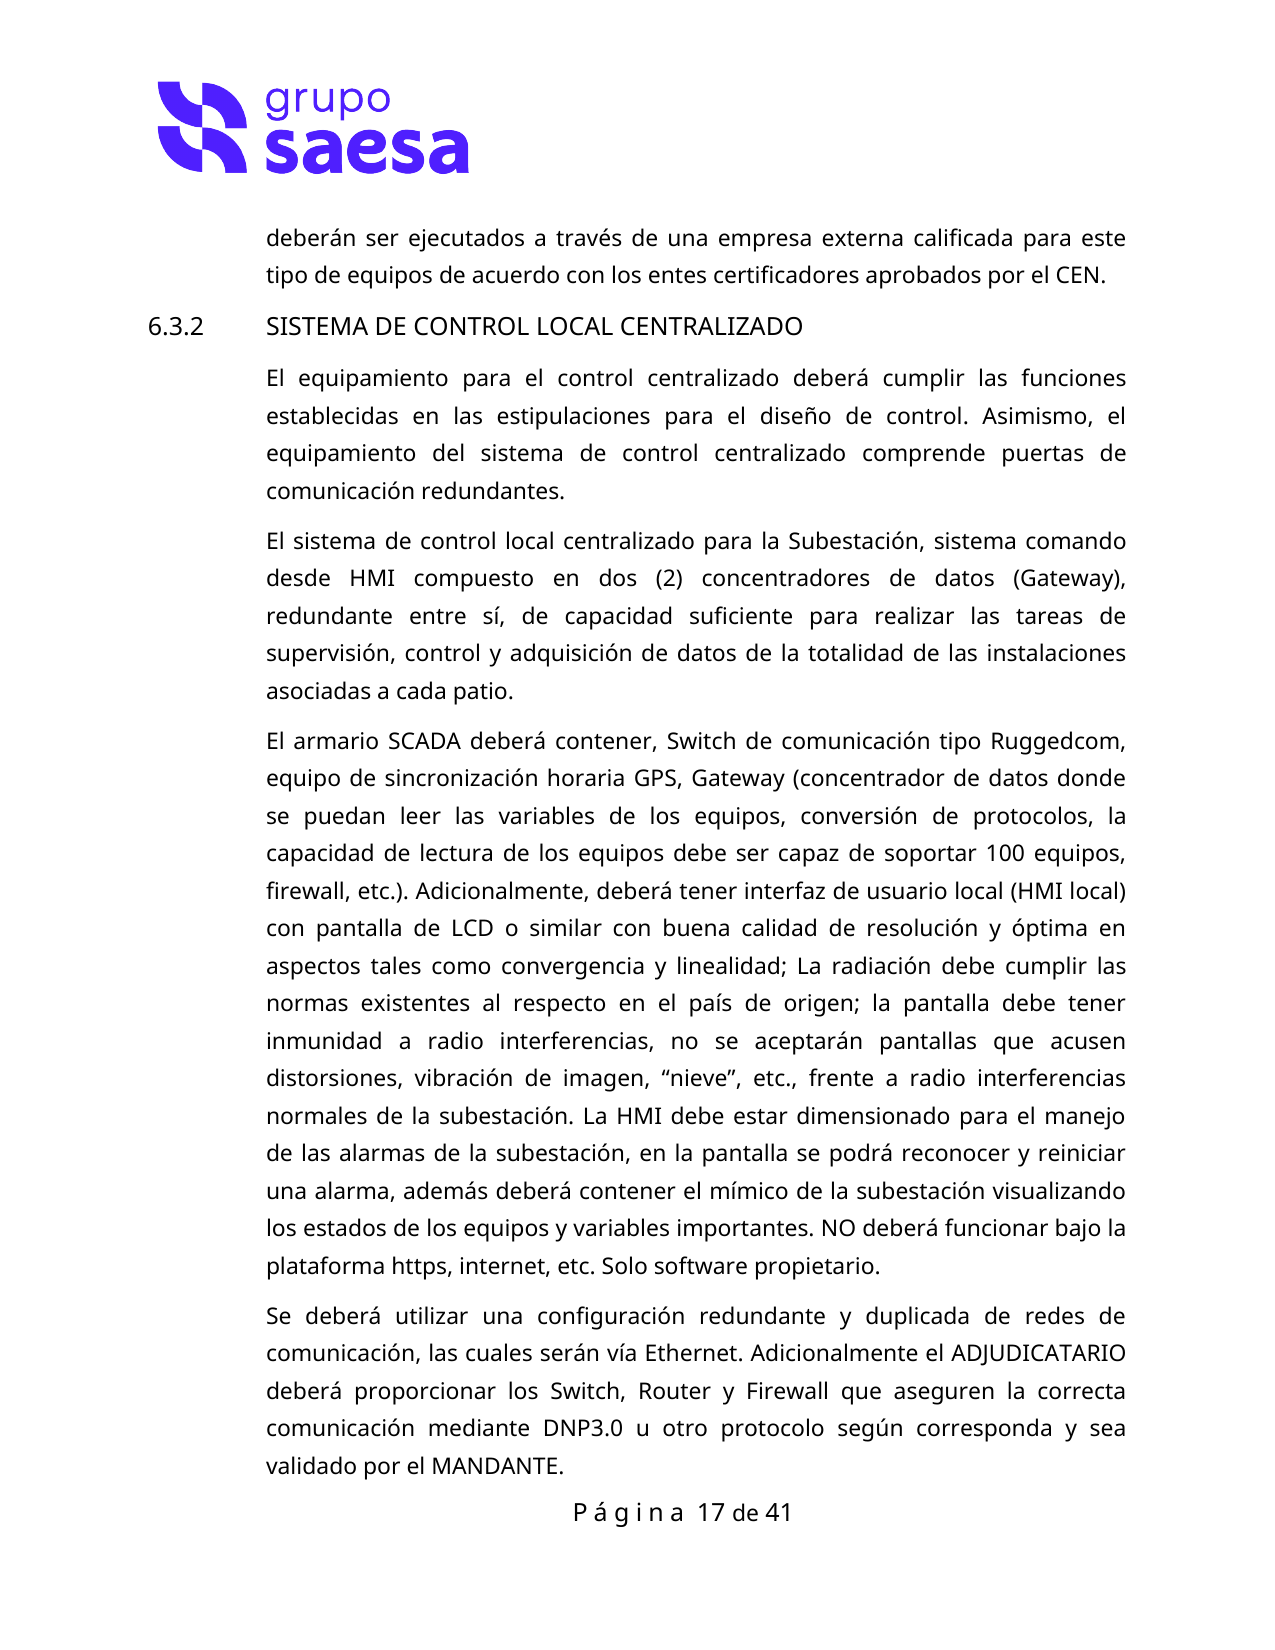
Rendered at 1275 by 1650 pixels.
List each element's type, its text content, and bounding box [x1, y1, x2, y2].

picture [147, 73, 478, 177]
text El sistema de control local centralizado para la Subestación, sistema comando desde HMI compuesto en dos (2) concentradores de datos (Gateway), redundante entre sí, de capacidad suficiente para realizar las tareas de supervisión, control y adquisición de datos de la totalidad de las instalaciones asociadas a cada patio. [266, 525, 1127, 706]
subtitle SISTEMA DE CONTROL LOCAL CENTRALIZADO [148, 309, 1127, 343]
text Se deberá utilizar una configuración redundante y duplicada de redes de comunicación, las cuales serán vía Ethernet. Adicionalmente el ADJUDICATARIO deberá proporcionar los Switch, Router y Firewall que aseguren la correcta comunicación mediante DNP3.0 u otro protocolo según corresponda y sea validado por el MANDANTE. [266, 1300, 1127, 1481]
text El equipamiento para el control centralizado deberá cumplir las funciones establecidas en las estipulaciones para el diseño de control. Asimismo, el equipamiento del sistema de control centralizado comprende puertas de comunicación redundantes. [266, 362, 1127, 506]
text El armario SCADA deberá contener, Switch de comunicación tipo Ruggedcom, equipo de sincronización horaria GPS, Gateway (concentrador de datos donde se puedan leer las variables de los equipos, conversión de protocolos, la capacidad de lectura de los equipos debe ser capaz de soportar 100 equipos, firewall, etc.). Adicionalmente, deberá tener interfaz de usuario local (HMI local) con pantalla de LCD o similar con buena calidad de resolución y óptima en aspectos tales como convergencia y linealidad; La radiación debe cumplir las normas existentes al respecto en el país de origen; la pantalla debe tener inmunidad a radio interferencias, no se aceptarán pantallas que acusen distorsiones, vibración de imagen, “nieve”, etc., frente a radio interferencias normales de la subestación. La HMI debe estar dimensionado para el manejo de las alarmas de la subestación, en la pantalla se podrá reconocer y reiniciar una alarma, además deberá contener el mímico de la subestación visualizando los estados de los equipos y variables importantes. NO deberá funcionar bajo la plataforma https, internet, etc. Solo software propietario. [266, 725, 1127, 1281]
